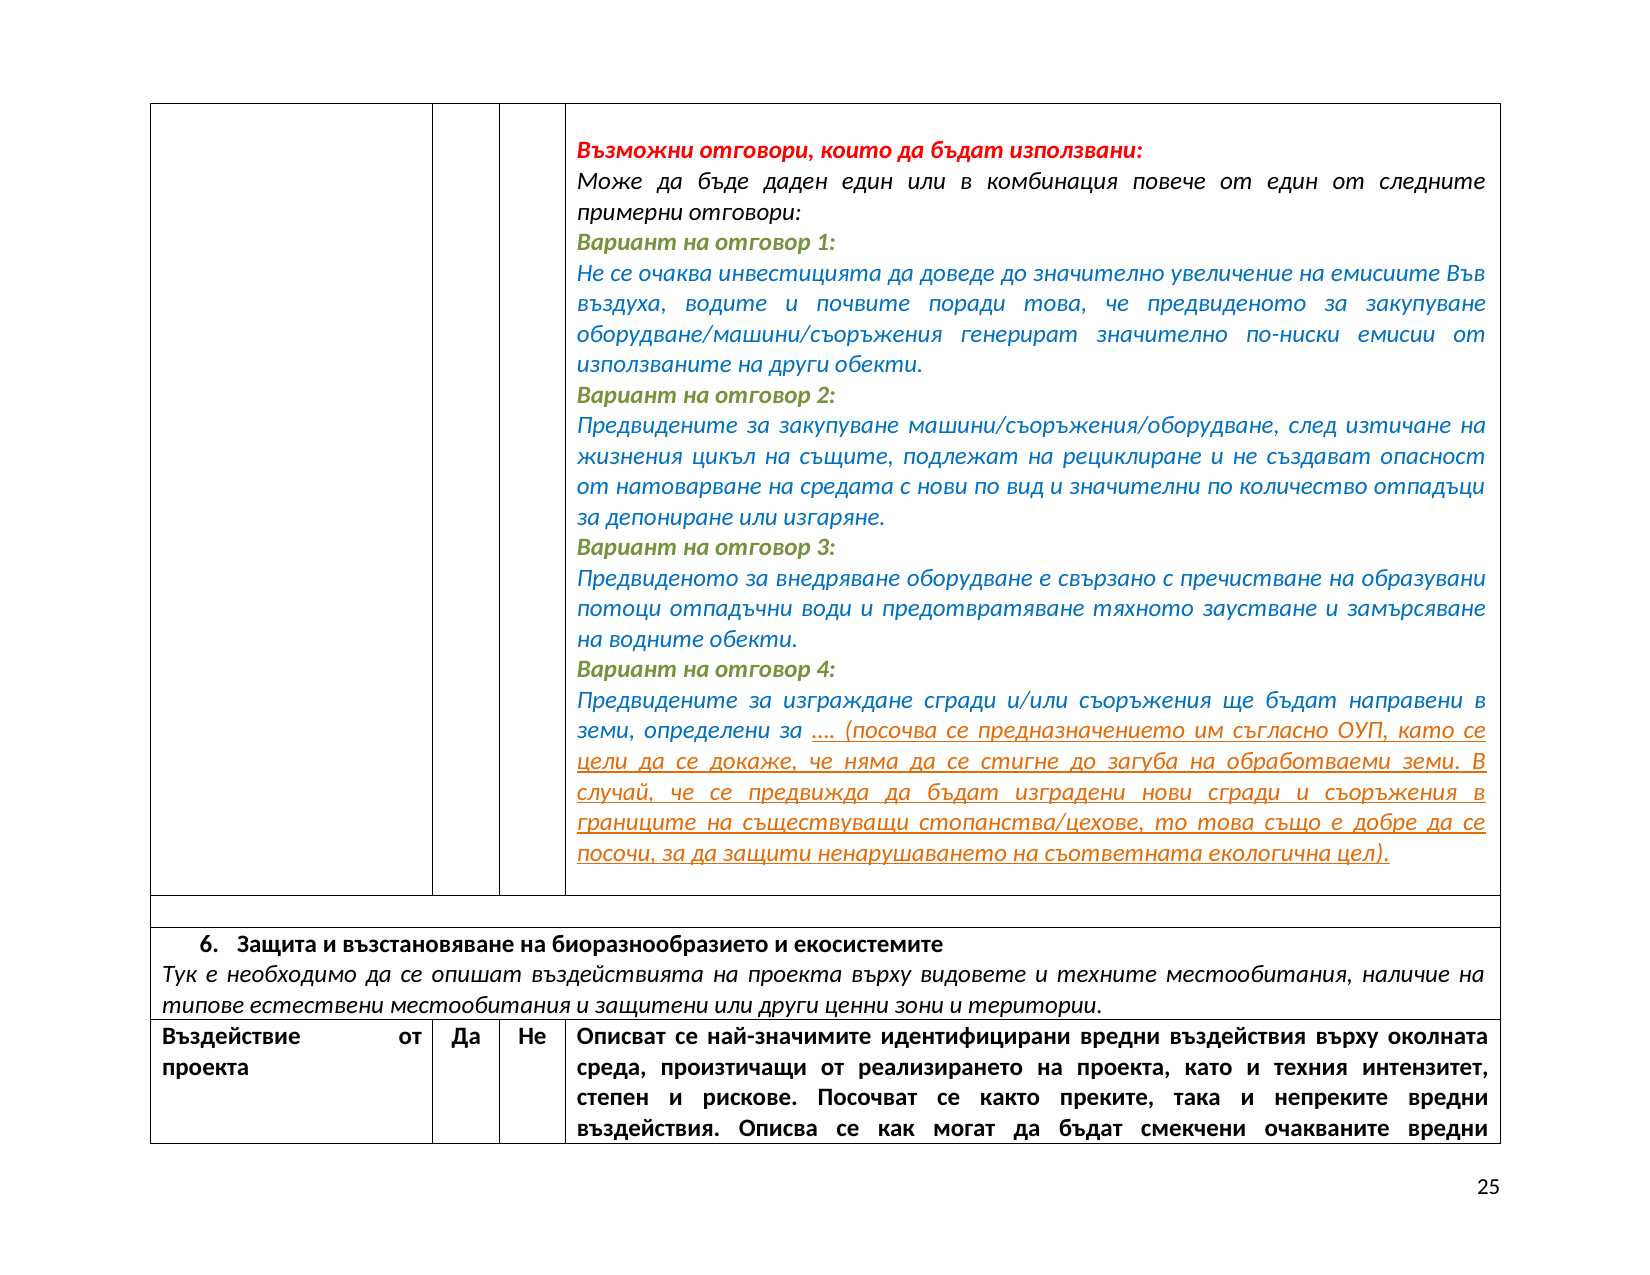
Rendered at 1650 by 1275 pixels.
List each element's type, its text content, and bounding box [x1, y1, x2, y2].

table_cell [566, 104, 1500, 895]
table_cell [500, 104, 565, 895]
table_cell [151, 896, 1500, 927]
table_cell Да [433, 1020, 499, 1142]
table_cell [566, 1020, 1500, 1142]
table_cell [433, 104, 499, 895]
table_cell Защита и възстановяване на биоразнообразието и екосистемите Тук е необходимо да се опишат въздействията на проекта върху видовете и техните местообитания, наличие на типове естествени местообитания и защитени или други ценни зони и територии. [151, 928, 1500, 1019]
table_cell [151, 1020, 432, 1142]
table_cell Не [500, 1020, 565, 1142]
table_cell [151, 104, 432, 895]
